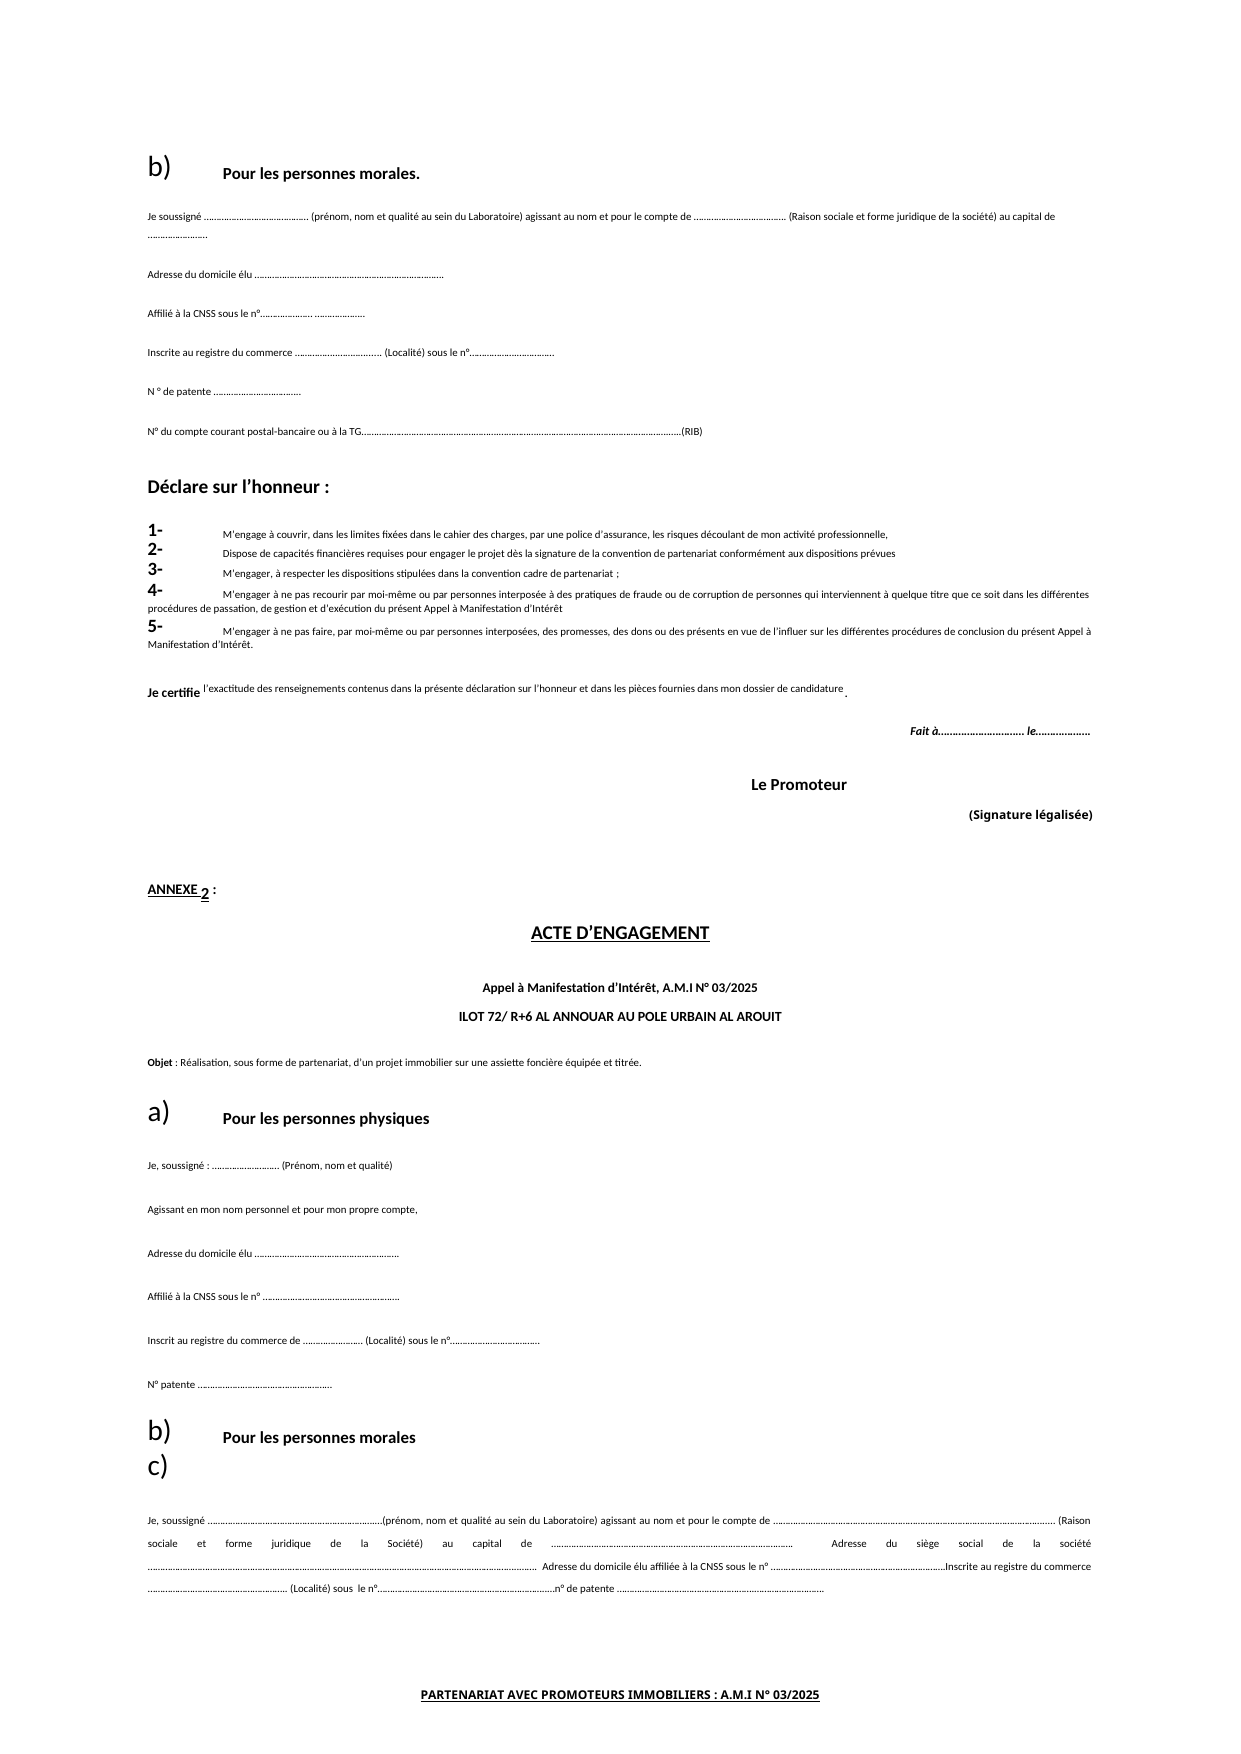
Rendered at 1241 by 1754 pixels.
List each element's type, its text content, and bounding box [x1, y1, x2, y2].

text ANNEXE 2 : [147, 868, 1093, 903]
text ILOT 72/ R+6 AL ANNOUAR AU POLE URBAIN AL AROUIT [147, 996, 1093, 1025]
text ACTE D’ENGAGEMENT [147, 903, 1093, 944]
list Pour les personnes physiques [147, 1093, 1093, 1128]
text N° patente ……………………………………………… [147, 1368, 1093, 1391]
text Affilié à la CNSS sous le n°………………… ……………….. [147, 301, 1093, 319]
text Adresse du domicile élu …………………………………………………. [147, 1237, 1093, 1260]
text N° du compte courant postal-bancaire ou à la TG……………………………………………….…………….…………………………………………….…..(RIB) [147, 418, 1093, 437]
text N ° de patente …………………………….. [147, 379, 1093, 397]
list Dispose de capacités financières requises pour engager le projet dès la signature de la convention de partenariat conformément aux dispositions prévues [147, 537, 1093, 557]
text Je, soussigné : ……………………… (Prénom, nom et qualité) [147, 1149, 1093, 1172]
list M’engager à ne pas recourir par moi-même ou par personnes interposée à des pratiques de fraude ou de corruption de personnes qui interviennent à quelque titre que ce soit dans les différentes procédures de passation, de gestion et d’exécution du présent Appel à Manifestation d’Intérêt [147, 578, 1093, 615]
list Pour les personnes morales [147, 1412, 1093, 1447]
text Je soussigné …………………………………… (prénom, nom et qualité au sein du Laboratoire) agissant au nom et pour le compte de ………………………………. (Raison sociale et forme juridique de la société) au capital de …………………… [147, 204, 1093, 241]
text Fait à………………………… le………………. [147, 715, 1093, 738]
list Pour les personnes morales. [147, 148, 1093, 183]
text (Signature légalisée) [147, 795, 1093, 823]
list M’engager à ne pas faire, par moi-même ou par personnes interposées, des promesses, des dons ou des présents en vue de l’influer sur les différentes procédures de conclusion du présent Appel à Manifestation d’Intérêt. [147, 615, 1093, 651]
text Je certifie l’exactitude des renseignements contenus dans la présente déclaration sur l’honneur et dans les pièces fournies dans mon dossier de candidature. [147, 672, 1093, 694]
text Objet : Réalisation, sous forme de partenariat, d’un projet immobilier sur une assiette foncière équipée et titrée. [147, 1046, 1093, 1068]
text Je, soussigné ………………………………………………………….…(prénom, nom et qualité au sein du Laboratoire) agissant au nom et pour le compte de ………………………………………………………………………………………………..… (Raison sociale et forme juridique de la Société) au capital de ……………………………………………………………………………………. Adresse du siège social de la société …………………………………………………………………………………………………………………………………..……. Adresse du domicile élu affiliée à la CNSS sous le n° …………………………………………………………….Inscrite au registre du commerce ……………………………………………….. (Localité) sous le n°…………………………………………………………..…n° de patente ……………………………………………….………………………. [147, 1504, 1093, 1596]
list M’engager, à respecter les dispositions stipulées dans la convention cadre de partenariat ; [147, 557, 1093, 578]
list M’engage à couvrir, dans les limites fixées dans le cahier des charges, par une police d’assurance, les risques découlant de mon activité professionnelle, [147, 518, 1093, 537]
text Appel à Manifestation d’Intérêt, A.M.I N° 03/2025 [147, 967, 1093, 996]
text Adresse du domicile élu …………………………………………………………………. [147, 262, 1093, 280]
text Inscrit au registre du commerce de …………………… (Localité) sous le n°……………………………… [147, 1324, 1093, 1347]
text Affilié à la CNSS sous le n° ………………………………………………. [147, 1281, 1093, 1303]
text Déclare sur l’honneur : [147, 457, 1093, 498]
text Inscrite au registre du commerce ……………..……..…...... (Localité) sous le n°……………….…………… [147, 340, 1093, 358]
text Le Promoteur [147, 759, 1093, 795]
text Agissant en mon nom personnel et pour mon propre compte, [147, 1193, 1121, 1216]
